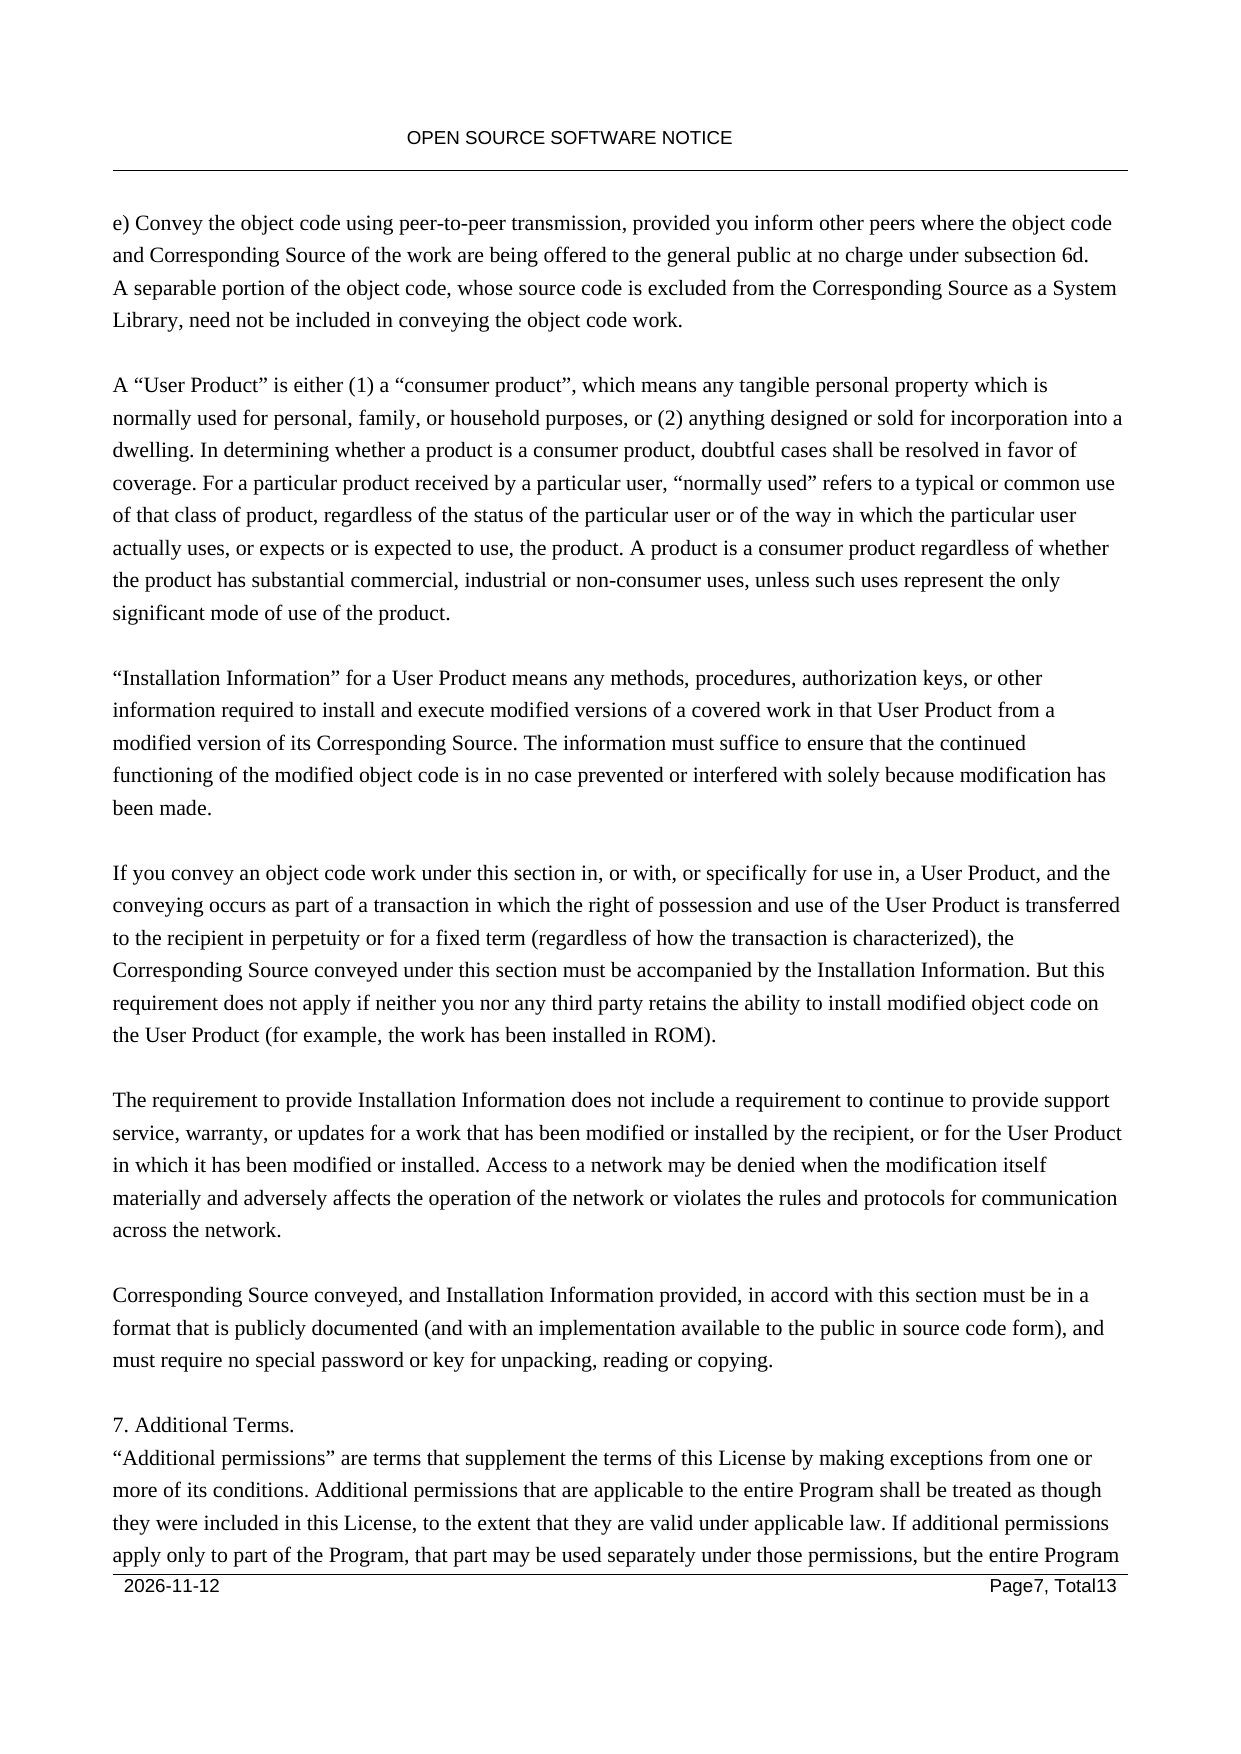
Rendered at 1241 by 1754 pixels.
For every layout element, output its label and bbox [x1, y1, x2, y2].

text [112, 206, 1128, 1571]
